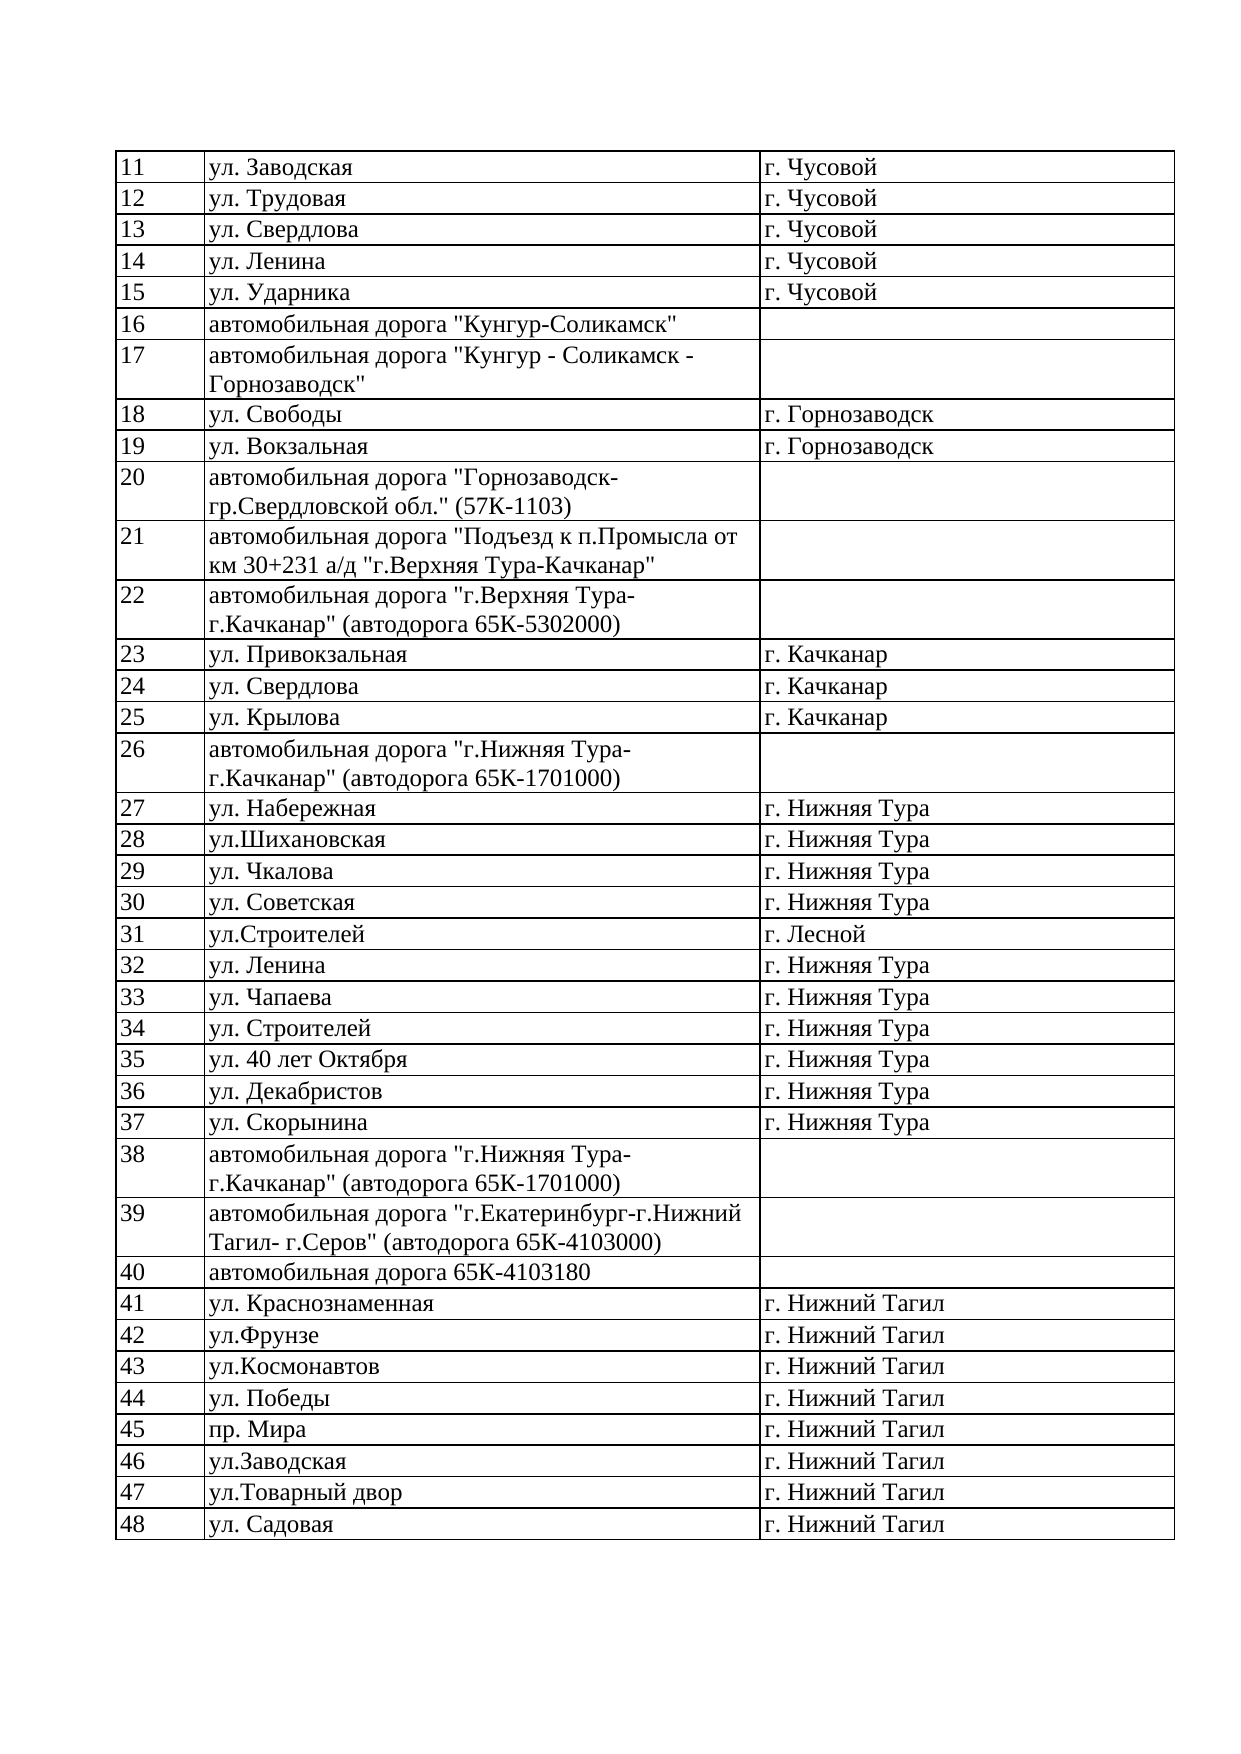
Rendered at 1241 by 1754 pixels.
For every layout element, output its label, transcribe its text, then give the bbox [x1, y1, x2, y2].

table_cell 18 [117, 400, 204, 429]
table_cell 44 [117, 1383, 204, 1413]
table_cell г. Нижняя Тура [761, 1013, 1174, 1043]
table_cell ул. Привокзальная [205, 640, 759, 669]
table_cell г. Нижняя Тура [761, 1076, 1174, 1106]
table_cell ул. Ленина [205, 246, 759, 276]
table_cell автомобильная дорога "Кунгур - Соликамск - Горнозаводск" [205, 340, 759, 398]
table_cell [761, 581, 1174, 638]
table_cell 24 [117, 671, 204, 701]
table_cell 47 [117, 1477, 204, 1507]
table_cell 21 [117, 521, 204, 579]
table_cell г. Чусовой [761, 277, 1174, 307]
table_cell 15 [117, 277, 204, 307]
table_cell 16 [117, 309, 204, 339]
table_cell 29 [117, 856, 204, 886]
table_cell [761, 1198, 1174, 1256]
table_cell 32 [117, 950, 204, 980]
table_cell 45 [117, 1415, 204, 1444]
table_cell г. Нижний Тагил [761, 1509, 1174, 1539]
table_cell г. Нижний Тагил [761, 1415, 1174, 1444]
table_cell [761, 340, 1174, 398]
table_cell 20 [117, 462, 204, 520]
table_cell 27 [117, 793, 204, 823]
table_cell [761, 309, 1174, 339]
table_cell 39 [117, 1198, 204, 1256]
table_cell 26 [117, 734, 204, 791]
table_cell г. Качканар [761, 640, 1174, 669]
table_cell ул. Чкалова [205, 856, 759, 886]
table_cell 38 [117, 1139, 204, 1196]
table_cell 36 [117, 1076, 204, 1106]
table_cell автомобильная дорога "г.Верхняя Тура-г.Качканар" (автодорога 65К-5302000) [205, 581, 759, 638]
table_cell пр. Мира [205, 1415, 759, 1444]
table_cell ул. Ленина [205, 950, 759, 980]
table_cell ул. Свердлова [205, 215, 759, 244]
table_cell г. Нижний Тагил [761, 1320, 1174, 1350]
table_cell 14 [117, 246, 204, 276]
table_cell 40 [117, 1257, 204, 1287]
table_cell 12 [117, 183, 204, 213]
table_cell 22 [117, 581, 204, 638]
table_cell ул. Крылова [205, 702, 759, 732]
table_cell 23 [117, 640, 204, 669]
table_cell ул. Краснознаменная [205, 1289, 759, 1318]
table_cell автомобильная дорога "Подъезд к п.Промысла от км 30+231 а/д "г.Верхняя Тура-Качканар" [205, 521, 759, 579]
table_cell г. Нижняя Тура [761, 1045, 1174, 1074]
table_cell 30 [117, 887, 204, 917]
table_cell ул. Советская [205, 887, 759, 917]
table_cell [761, 734, 1174, 791]
table_cell г. Нижняя Тура [761, 793, 1174, 823]
table_cell ул. 40 лет Октября [205, 1045, 759, 1074]
table_cell г. Чусовой [761, 152, 1174, 181]
table_cell ул. Скорынина [205, 1108, 759, 1137]
table_cell 48 [117, 1509, 204, 1539]
table_cell ул.Товарный двор [205, 1477, 759, 1507]
table_cell ул. Садовая [205, 1509, 759, 1539]
table_cell ул. Трудовая [205, 183, 759, 213]
table_cell ул.Фрунзе [205, 1320, 759, 1350]
table_cell 17 [117, 340, 204, 398]
table_cell 31 [117, 919, 204, 949]
table_cell г. Горнозаводск [761, 400, 1174, 429]
table_cell г. Нижняя Тура [761, 887, 1174, 917]
table_cell автомобильная дорога 65К-4103180 [205, 1257, 759, 1287]
table_cell 42 [117, 1320, 204, 1350]
table_cell г. Нижний Тагил [761, 1446, 1174, 1476]
table_cell г. Качканар [761, 702, 1174, 732]
table_cell 37 [117, 1108, 204, 1137]
table_cell автомобильная дорога "Горнозаводск-гр.Свердловской обл." (57К-1103) [205, 462, 759, 520]
table_cell 25 [117, 702, 204, 732]
table_cell 28 [117, 825, 204, 854]
table_cell г. Нижняя Тура [761, 825, 1174, 854]
table_cell 11 [117, 152, 204, 181]
table_cell г. Нижний Тагил [761, 1477, 1174, 1507]
table_cell 33 [117, 982, 204, 1012]
table_cell ул. Строителей [205, 1013, 759, 1043]
table_cell [761, 521, 1174, 579]
table_cell г. Лесной [761, 919, 1174, 949]
table_cell 13 [117, 215, 204, 244]
table_cell ул. Ударника [205, 277, 759, 307]
table_cell ул. Свердлова [205, 671, 759, 701]
table_cell ул.Строителей [205, 919, 759, 949]
table_cell г. Нижний Тагил [761, 1352, 1174, 1381]
table_cell ул.Заводская [205, 1446, 759, 1476]
table_cell ул. Чапаева [205, 982, 759, 1012]
table_cell г. Нижняя Тура [761, 856, 1174, 886]
table_cell ул.Космонавтов [205, 1352, 759, 1381]
table_cell ул. Набережная [205, 793, 759, 823]
table_cell ул. Победы [205, 1383, 759, 1413]
table_cell г. Нижняя Тура [761, 950, 1174, 980]
table_cell г. Нижний Тагил [761, 1383, 1174, 1413]
table_cell 41 [117, 1289, 204, 1318]
table_cell г. Чусовой [761, 183, 1174, 213]
table_cell автомобильная дорога "Кунгур-Соликамск" [205, 309, 759, 339]
table_cell г. Чусовой [761, 215, 1174, 244]
table_cell г. Нижняя Тура [761, 1108, 1174, 1137]
table_cell 34 [117, 1013, 204, 1043]
table_cell 46 [117, 1446, 204, 1476]
table_cell 35 [117, 1045, 204, 1074]
table_cell ул. Заводская [205, 152, 759, 181]
table_cell [761, 462, 1174, 520]
table_cell г. Чусовой [761, 246, 1174, 276]
table_cell автомобильная дорога "г.Нижняя Тура- г.Качканар" (автодорога 65К-1701000) [205, 734, 759, 791]
table_cell г. Качканар [761, 671, 1174, 701]
table_cell г. Горнозаводск [761, 431, 1174, 461]
table_cell автомобильная дорога "г.Екатеринбург-г.Нижний Тагил- г.Серов" (автодорога 65К-4103000) [205, 1198, 759, 1256]
table_cell ул. Декабристов [205, 1076, 759, 1106]
table_cell [761, 1257, 1174, 1287]
table_cell [761, 1139, 1174, 1196]
table_cell ул. Вокзальная [205, 431, 759, 461]
table_cell 43 [117, 1352, 204, 1381]
table_cell г. Нижняя Тура [761, 982, 1174, 1012]
table_cell 19 [117, 431, 204, 461]
table_cell г. Нижний Тагил [761, 1289, 1174, 1318]
table_cell ул. Свободы [205, 400, 759, 429]
table_cell автомобильная дорога "г.Нижняя Тура- г.Качканар" (автодорога 65К-1701000) [205, 1139, 759, 1196]
table_cell ул.Шихановская [205, 825, 759, 854]
